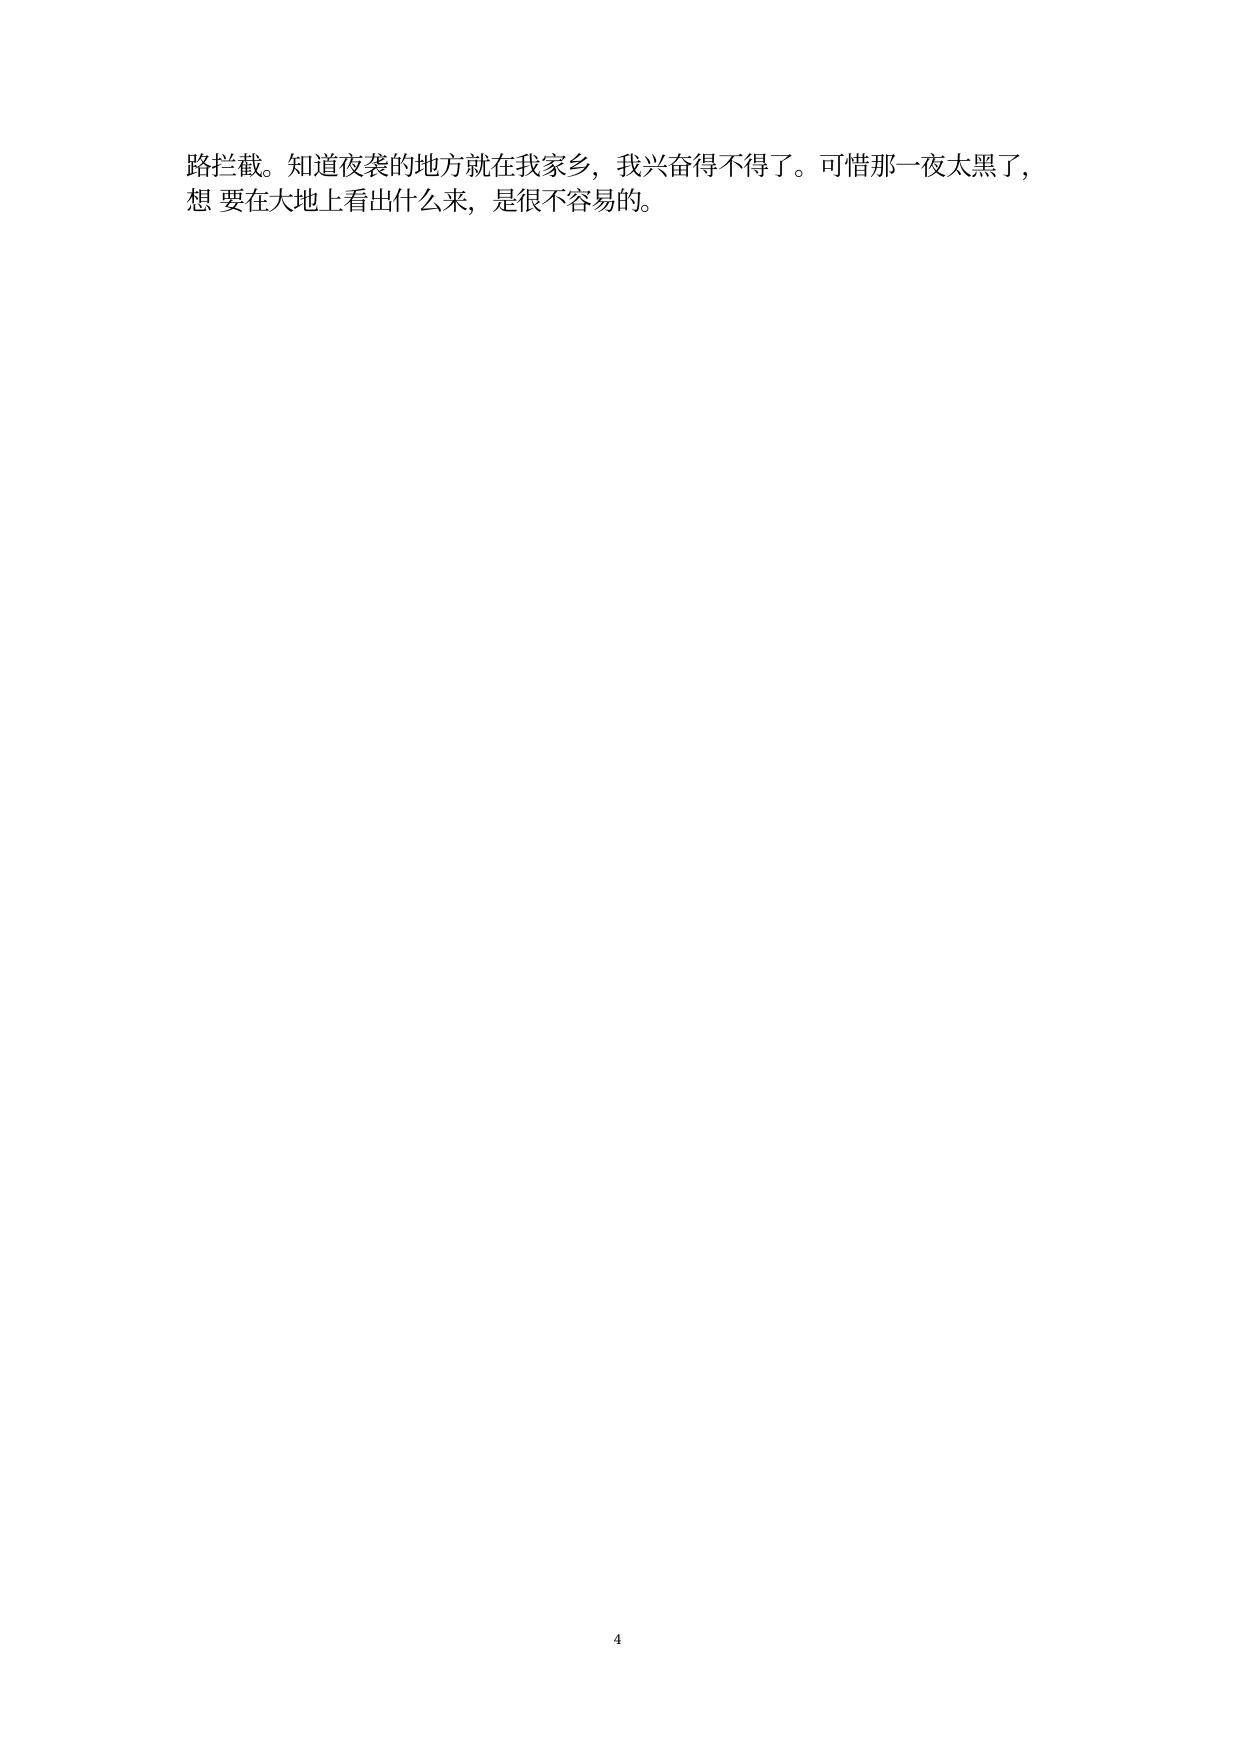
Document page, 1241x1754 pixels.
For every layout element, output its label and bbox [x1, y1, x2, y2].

text [186, 148, 1050, 218]
